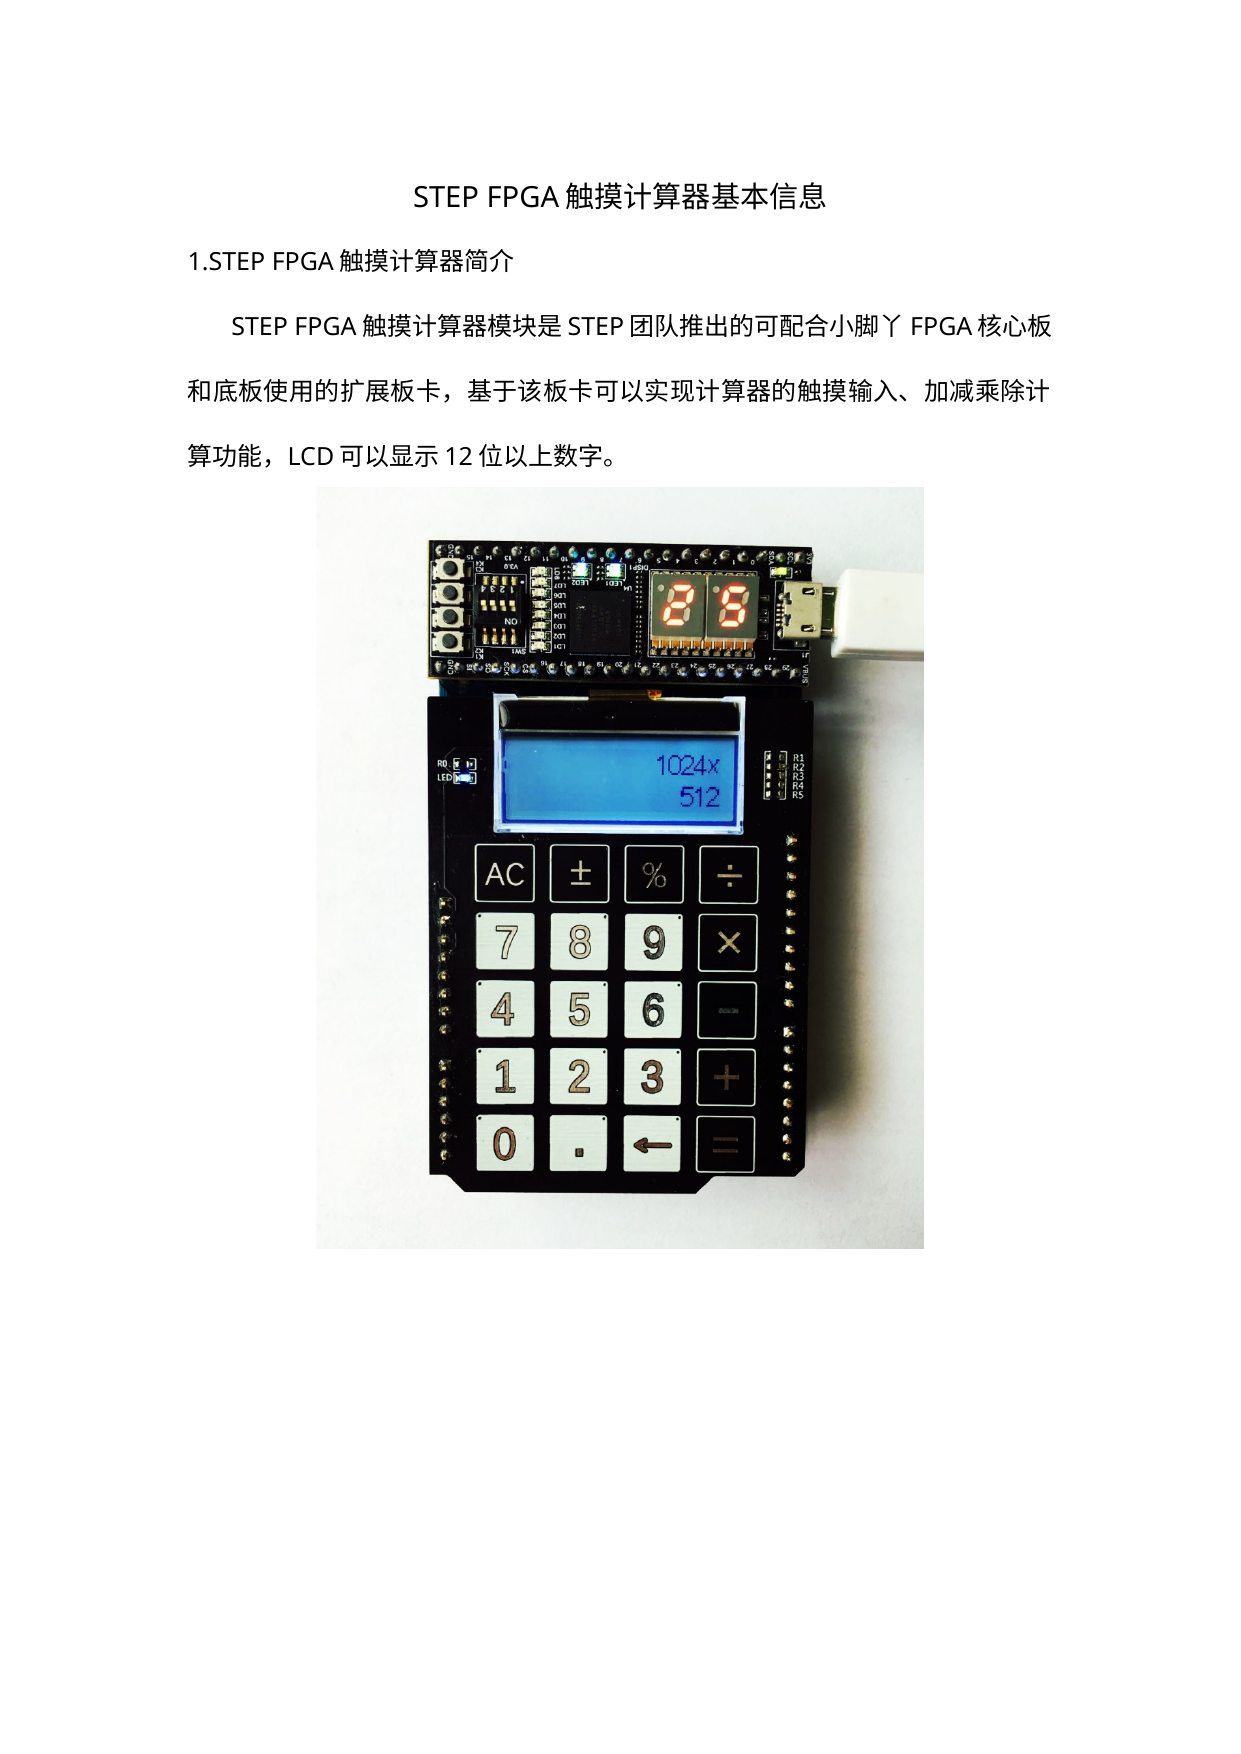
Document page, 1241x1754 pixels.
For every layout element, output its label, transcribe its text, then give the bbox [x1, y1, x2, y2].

text STEP FPGA触摸计算器基本信息 [187, 162, 1053, 227]
text 1.STEP FPGA触摸计算器简介 [187, 227, 1053, 292]
picture [316, 487, 924, 1249]
text STEP FPGA触摸计算器模块是STEP团队推出的可配合小脚丫FPGA核心板和底板使用的扩展板卡，基于该板卡可以实现计算器的触摸输入、加减乘除计算功能，LCD可以显示12位以上数字。 [187, 292, 1053, 487]
